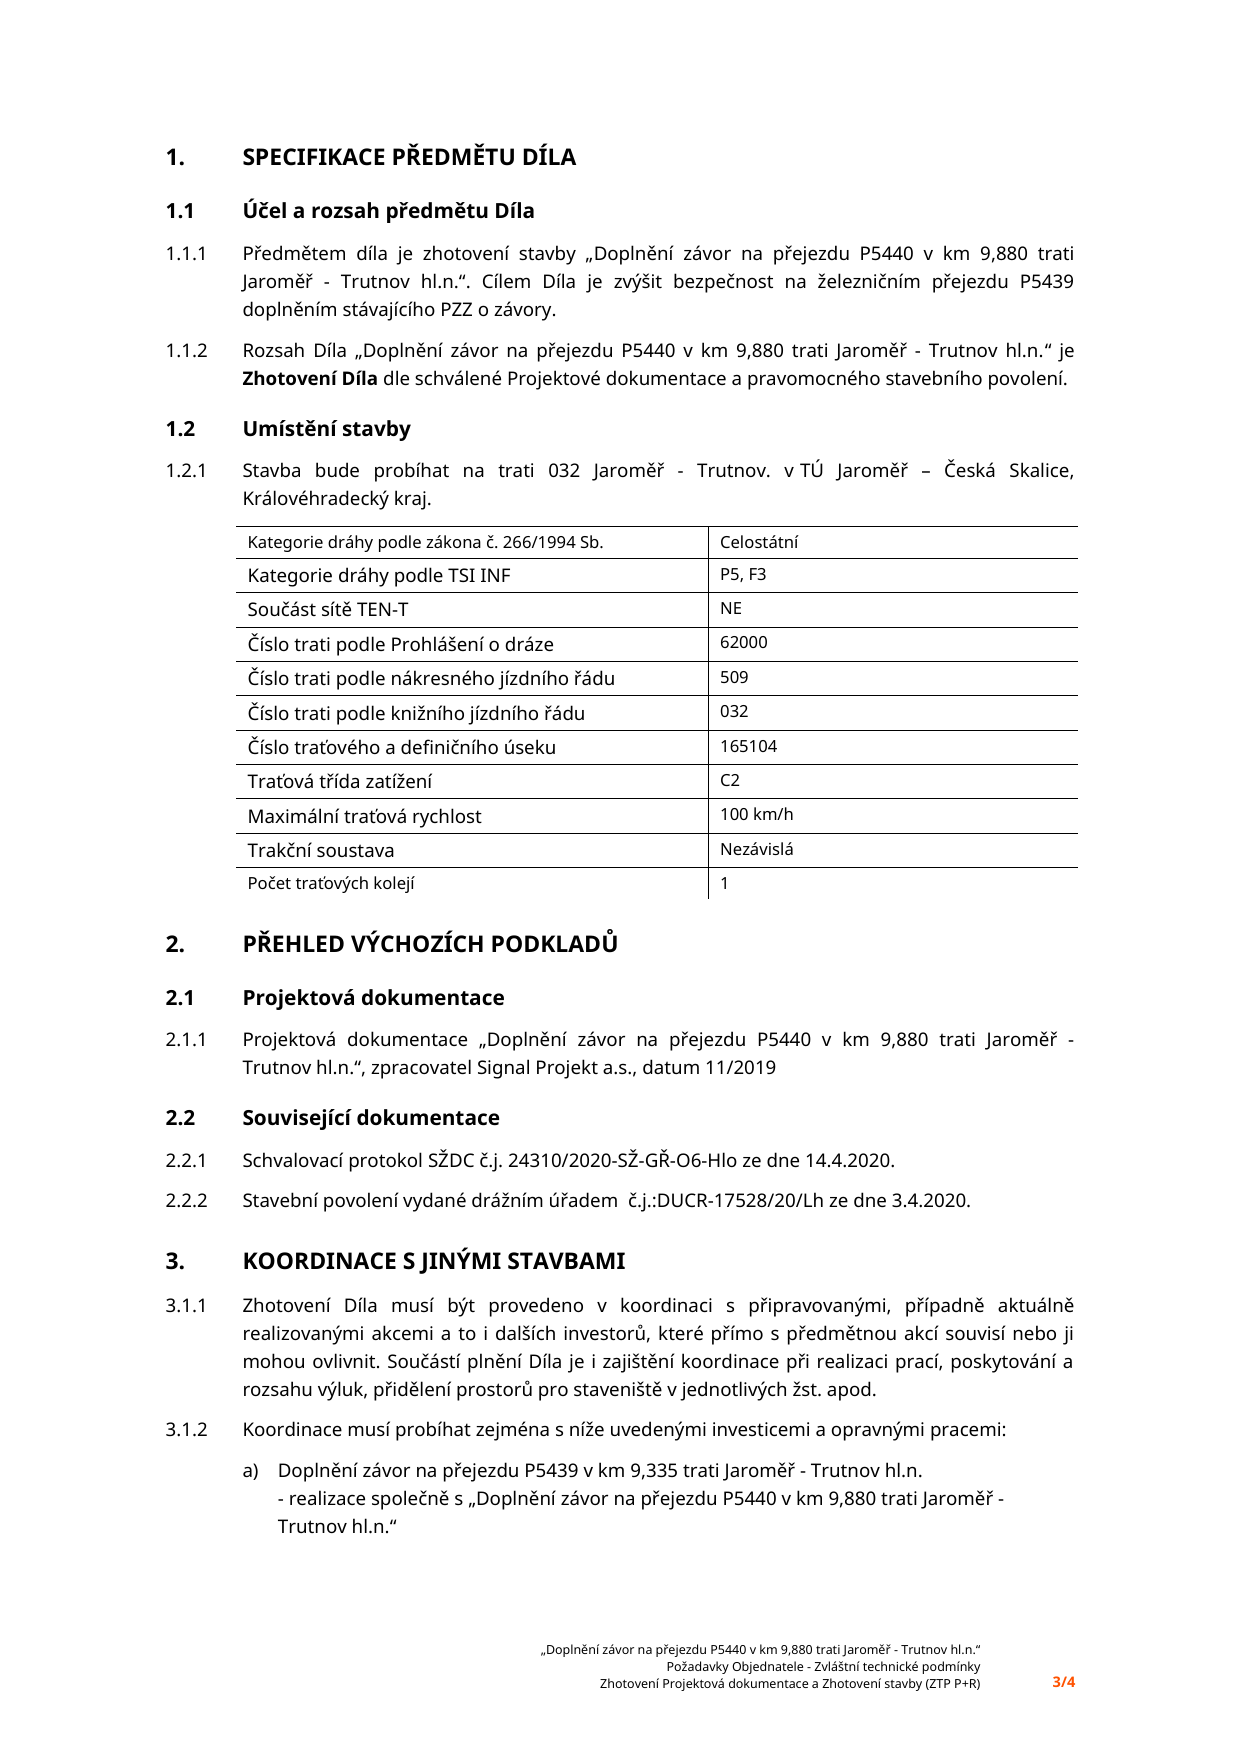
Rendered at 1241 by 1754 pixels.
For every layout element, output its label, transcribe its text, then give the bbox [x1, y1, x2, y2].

table_cell Traťová třída zatížení [236, 765, 708, 798]
text Projektová dokumentace „Doplnění závor na přejezdu P5440 v km 9,880 trati Jaroměř - Trutnov hl.n.“, zpracovatel Signal Projekt a.s., datum 11/2019 [165, 1027, 1075, 1080]
table_cell Trakční soustava [236, 834, 708, 867]
text PŘEHLED VÝCHOZÍCH PODKLADŮ [165, 928, 1075, 959]
text Zhotovení Díla musí být provedeno v koordinaci s připravovanými, případně aktuálně realizovanými akcemi a to i dalších investorů, které přímo s předmětnou akcí souvisí nebo ji mohou ovlivnit. Součástí plnění Díla je i zajištění koordinace při realizaci prací, poskytování a rozsahu výluk, přidělení prostorů pro staveniště v jednotlivých žst. apod. [165, 1292, 1075, 1401]
text Předmětem díla je zhotovení stavby „Doplnění závor na přejezdu P5440 v km 9,880 trati Jaroměř - Trutnov hl.n.“. Cílem Díla je zvýšit bezpečnost na železničním přejezdu P5439 doplněním stávajícího PZZ o závory. [165, 240, 1075, 322]
table_cell Počet traťových kolejí [236, 868, 708, 898]
table_cell P5, F3 [709, 559, 1078, 592]
table_cell Číslo trati podle knižního jízdního řádu [236, 696, 708, 729]
text Projektová dokumentace [165, 983, 1075, 1011]
text Koordinace musí probíhat zejména s níže uvedenými investicemi a opravnými pracemi: [165, 1416, 1075, 1442]
table_cell 62000 [709, 628, 1078, 661]
table_header Celostátní [709, 527, 1078, 558]
table_cell 1 [709, 868, 1078, 898]
text Účel a rozsah předmětu Díla [165, 197, 1075, 225]
table_cell C2 [709, 765, 1078, 798]
text Rozsah Díla „Doplnění závor na přejezdu P5440 v km 9,880 trati Jaroměř - Trutnov hl.n.“ je Zhotovení Díla dle schválené Projektové dokumentace a pravomocného stavebního povolení. [165, 337, 1075, 390]
table_cell 032 [709, 696, 1078, 729]
table_cell Číslo trati podle Prohlášení o dráze [236, 628, 708, 661]
table_cell 165104 [709, 731, 1078, 764]
table_cell Nezávislá [709, 834, 1078, 867]
text SPECIFIKACE PŘEDMĚTU DÍLA [165, 141, 1075, 173]
table_cell Součást sítě TEN-T [236, 593, 708, 626]
table_cell Kategorie dráhy podle TSI INF [236, 559, 708, 592]
text Stavba bude probíhat na trati 032 Jaroměř - Trutnov. v TÚ Jaroměř – Česká Skalice, Královéhradecký kraj. [165, 457, 1075, 511]
text KOORDINACE S JINÝMI STAVBAMI [165, 1245, 1075, 1276]
text Stavební povolení vydané drážním úřadem č.j.:DUCR-17528/20/Lh ze dne 3.4.2020. [165, 1188, 1075, 1213]
table_cell 100 km/h [709, 799, 1078, 833]
table_cell 509 [709, 662, 1078, 695]
table_cell Číslo trati podle nákresného jízdního řádu [236, 662, 708, 695]
text Doplnění závor na přejezdu P5439 v km 9,335 trati Jaroměř - Trutnov hl.n. - realizace společně s „Doplnění závor na přejezdu P5440 v km 9,880 trati Jaroměř - Trutnov hl.n.“ [242, 1457, 1075, 1538]
table_cell Číslo traťového a definičního úseku [236, 731, 708, 764]
text Schvalovací protokol SŽDC č.j. 24310/2020-SŽ-GŘ-O6-Hlo ze dne 14.4.2020. [165, 1147, 1075, 1173]
text Umístění stavby [165, 414, 1075, 442]
table_cell NE [709, 593, 1078, 626]
table_cell Maximální traťová rychlost [236, 799, 708, 833]
table_header Kategorie dráhy podle zákona č. 266/1994 Sb. [236, 527, 708, 558]
text Související dokumentace [165, 1103, 1075, 1132]
